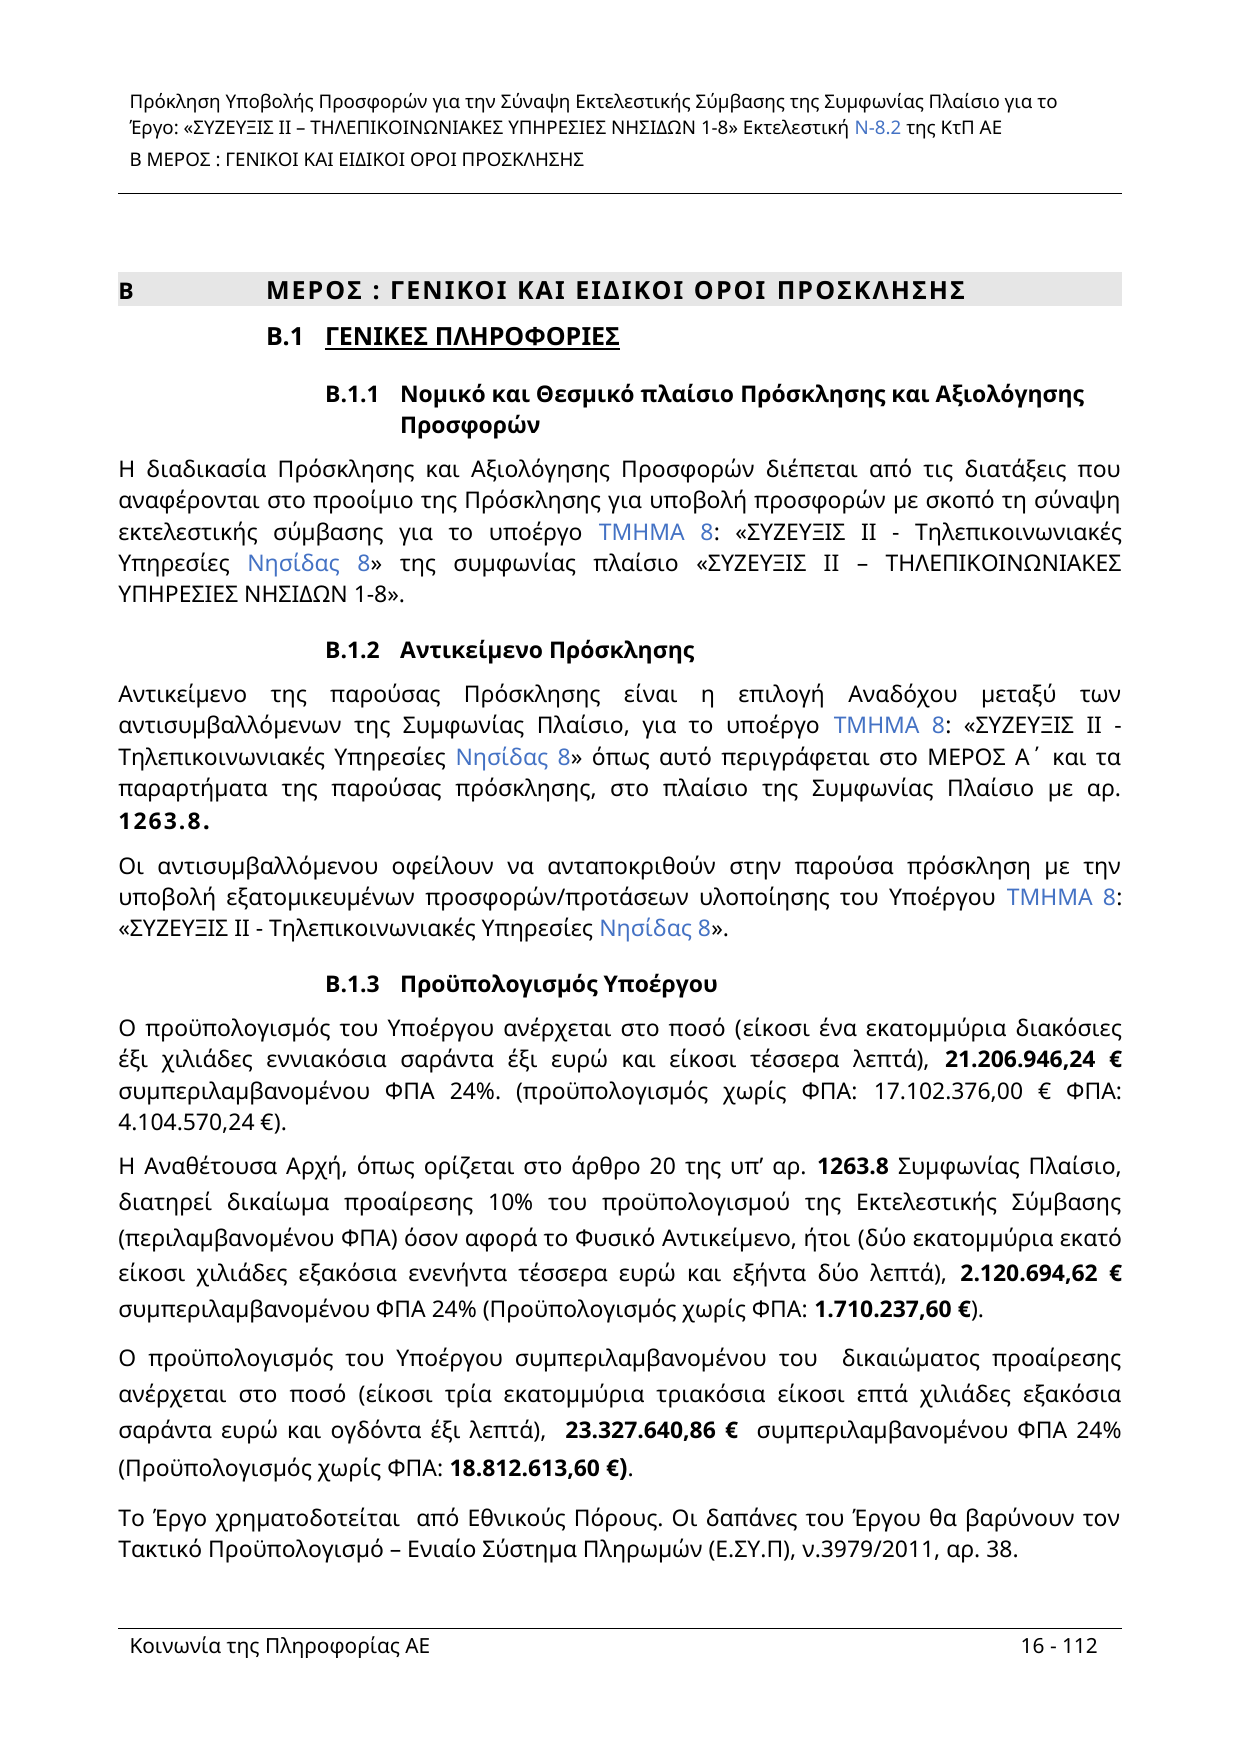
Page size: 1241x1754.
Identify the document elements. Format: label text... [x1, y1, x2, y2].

text Η διαδικασία Πρόσκλησης και Αξιολόγησης Προσφορών διέπεται από τις διατάξεις που αναφέρονται στο προοίμιο της Πρόσκλησης για υποβολή προσφορών με σκοπό τη σύναψη εκτελεστικής σύμβασης για το υποέργο ΤΜΗΜΑ 8: «ΣΥΖΕΥΞΙΣ ΙΙ - Τηλεπικοινωνιακές Υπηρεσίες Νησίδας 8» της συμφωνίας πλαίσιο «ΣΥΖΕΥΞΙΣ ΙΙ – ΤΗΛΕΠΙΚΟΙΝΩΝΙΑΚΕΣ ΥΠΗΡΕΣΙΕΣ ΝΗΣΙΔΩΝ 1-8». [118, 453, 1122, 609]
subtitle Προϋπολογισμός Υποέργου [325, 968, 1122, 999]
text Οι αντισυμβαλλόμενου οφείλουν να ανταποκριθούν στην παρούσα πρόσκληση με την υποβολή εξατομικευμένων προσφορών/προτάσεων υλοποίησης του Υποέργου ΤΜΗΜΑ 8: «ΣΥΖΕΥΞΙΣ ΙΙ - Τηλεπικοινωνιακές Υπηρεσίες Νησίδας 8». [118, 849, 1122, 943]
text Ο προϋπολογισμός του Υποέργου ανέρχεται στο ποσό (είκοσι ένα εκατομμύρια διακόσιες έξι χιλιάδες εννιακόσια σαράντα έξι ευρώ και είκοσι τέσσερα λεπτά), 21.206.946,24 € συμπεριλαμβανομένου ΦΠΑ 24%. (προϋπολογισμός χωρίς ΦΠΑ: 17.102.376,00 € ΦΠΑ: 4.104.570,24 €). [118, 1012, 1122, 1137]
text Αντικείμενο της παρούσας Πρόσκλησης είναι η επιλογή Αναδόχου μεταξύ των αντισυμβαλλόμενων της Συμφωνίας Πλαίσιο, για το υποέργο ΤΜΗΜΑ 8: «ΣΥΖΕΥΞΙΣ ΙΙ - Τηλεπικοινωνιακές Υπηρεσίες Νησίδας 8» όπως αυτό περιγράφεται στο ΜΕΡΟΣ Α΄ και τα παραρτήματα της παρούσας πρόσκλησης, στο πλαίσιο της Συμφωνίας Πλαίσιο με αρ. 1263.8. [118, 678, 1122, 837]
text Ο προϋπολογισμός του Υποέργου συμπεριλαμβανομένου του δικαιώματος προαίρεσης ανέρχεται στο ποσό (είκοσι τρία εκατομμύρια τριακόσια είκοσι επτά χιλιάδες εξακόσια σαράντα ευρώ και ογδόντα έξι λεπτά), 23.327.640,86 € συμπεριλαμβανομένου ΦΠΑ 24% (Προϋπολογισμός χωρίς ΦΠΑ: 18.812.613,60 €). [118, 1342, 1122, 1484]
subtitle Νομικό και Θεσμικό πλαίσιο Πρόσκλησης και Αξιολόγησης Προσφορών [325, 378, 1122, 441]
subtitle Αντικείμενο Πρόσκλησης [325, 634, 1122, 666]
subtitle ΓΕΝΙΚΕΣ ΠΛΗΡΟΦΟΡΙΕΣ [266, 319, 1122, 353]
subtitle ΜΕΡΟΣ : ΓΕΝΙΚΟΙ ΚΑΙ ΕΙΔΙΚΟΙ ΟΡΟΙ ΠΡΟΣΚΛΗΣΗΣ [118, 272, 1122, 306]
text Η Αναθέτουσα Αρχή, όπως ορίζεται στο άρθρο 20 της υπ’ αρ. 1263.8 Συμφωνίας Πλαίσιο, διατηρεί δικαίωμα προαίρεσης 10% του προϋπολογισμού της Εκτελεστικής Σύμβασης (περιλαμβανομένου ΦΠΑ) όσον αφορά το Φυσικό Αντικείμενο, ήτοι (δύο εκατομμύρια εκατό είκοσι χιλιάδες εξακόσια ενενήντα τέσσερα ευρώ και εξήντα δύο λεπτά), 2.120.694,62 € συμπεριλαμβανομένου ΦΠΑ 24% (Προϋπολογισμός χωρίς ΦΠΑ: 1.710.237,60 €). [118, 1149, 1122, 1324]
text Το Έργο χρηματοδοτείται από Εθνικούς Πόρους. Οι δαπάνες του Έργου θα βαρύνουν τον Τακτικό Προϋπολογισμό – Ενιαίο Σύστημα Πληρωμών (Ε.ΣΥ.Π), ν.3979/2011, αρ. 38. [118, 1502, 1122, 1564]
